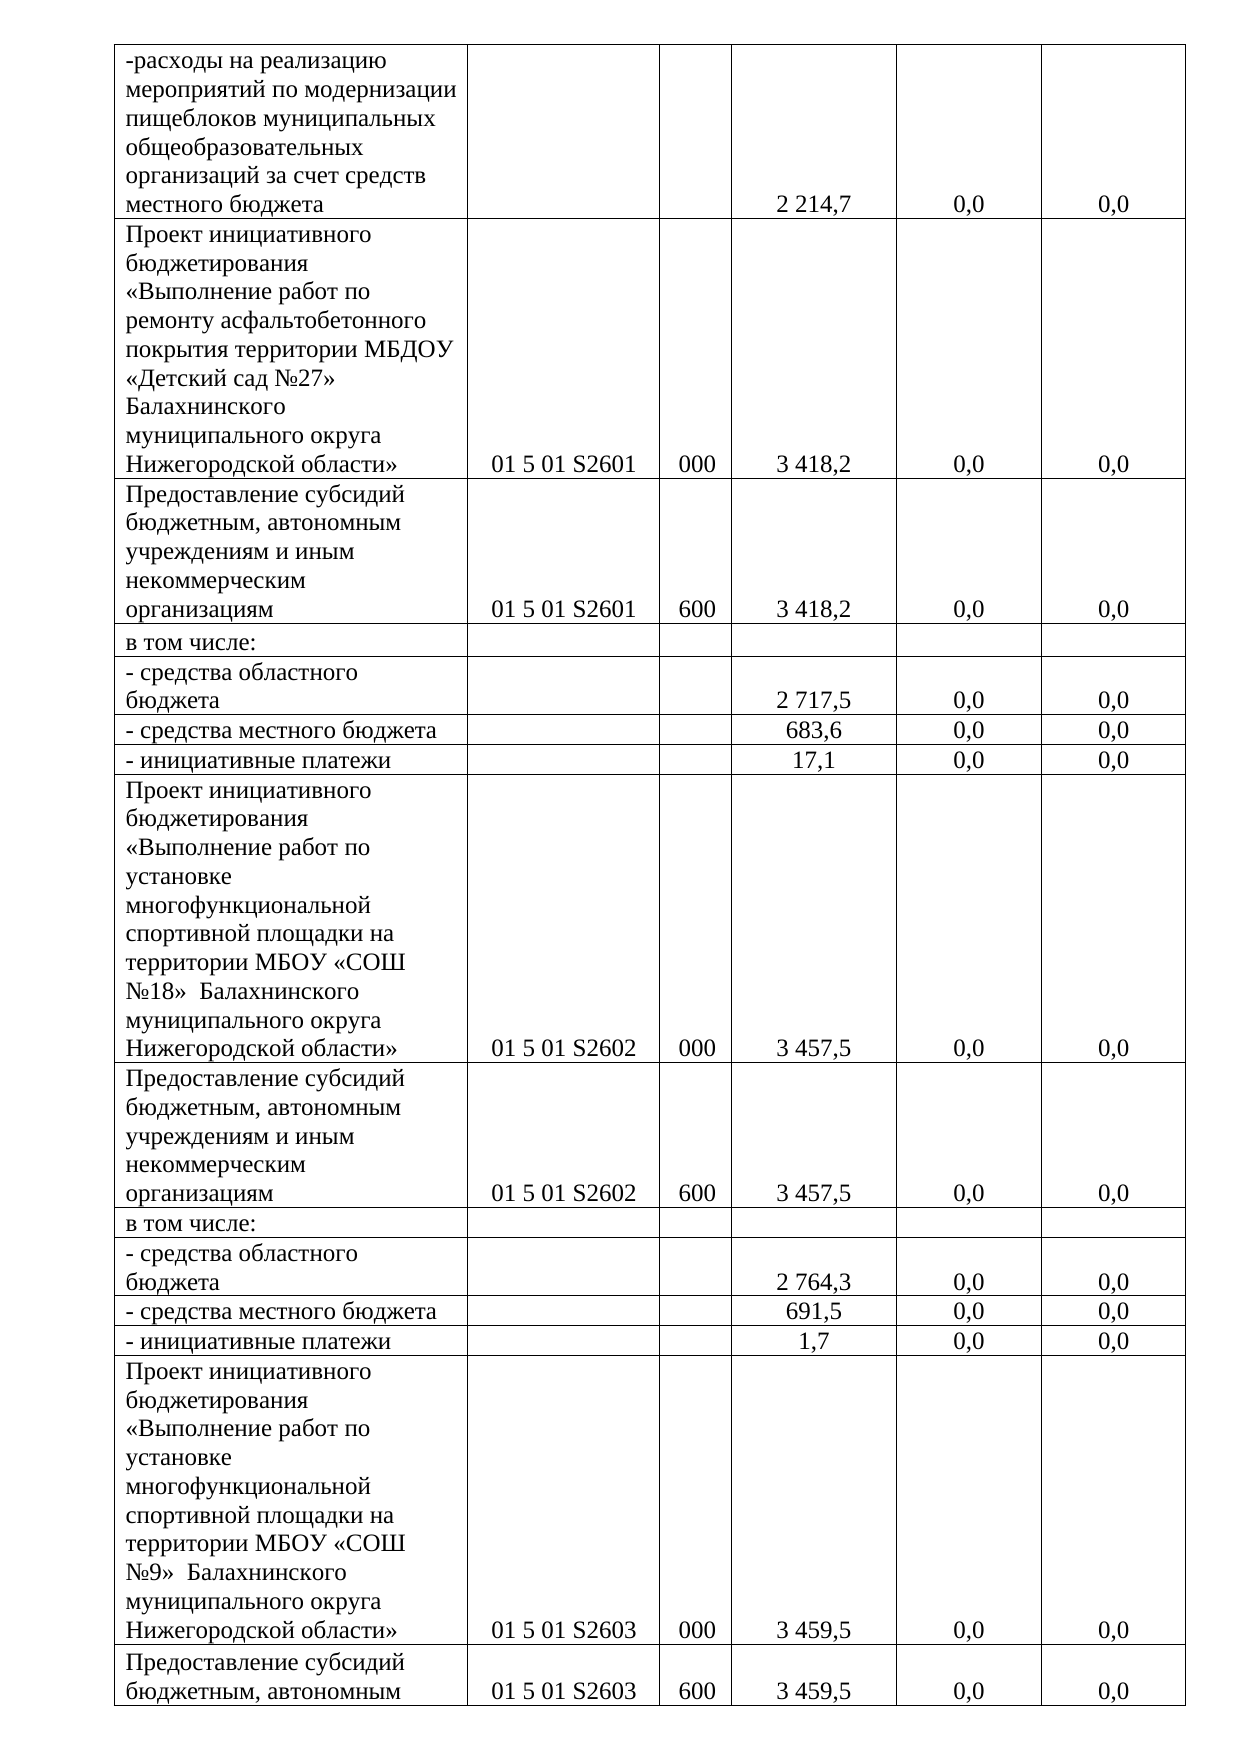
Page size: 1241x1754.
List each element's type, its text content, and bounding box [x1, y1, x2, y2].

table_cell 0,0 [1042, 1238, 1185, 1295]
table_cell [660, 1326, 731, 1355]
table_cell [660, 624, 731, 656]
table_cell 000 [660, 775, 731, 1062]
table_cell [468, 657, 659, 714]
table_cell [732, 624, 896, 656]
table_cell 0,0 [897, 1326, 1041, 1355]
table_cell в том числе: [115, 1208, 467, 1237]
table_cell 01 5 01 S2602 [468, 775, 659, 1062]
table_cell [660, 657, 731, 714]
table_cell 683,6 [732, 715, 896, 744]
table_cell 01 5 01 S2603 [468, 1356, 659, 1643]
table_cell 3 459,5 [732, 1645, 896, 1704]
table_cell 3 418,2 [732, 219, 896, 478]
table_cell [660, 1208, 731, 1237]
table_cell - инициативные платежи [115, 745, 467, 774]
table_cell [660, 1238, 731, 1295]
table_cell - средства местного бюджета [115, 1296, 467, 1325]
table_cell 2 764,3 [732, 1238, 896, 1295]
table_cell 3 418,2 [732, 479, 896, 622]
table_cell в том числе: [115, 624, 467, 656]
table_cell 2 214,7 [732, 45, 896, 218]
table_cell 600 [660, 479, 731, 622]
table_cell [468, 715, 659, 744]
table_cell -расходы на реализацию мероприятий по модернизации пищеблоков муниципальных общеобразовательных организаций за счет средств местного бюджета [115, 45, 467, 218]
table_cell [660, 745, 731, 774]
table_cell 0,0 [897, 45, 1041, 218]
table_cell 691,5 [732, 1296, 896, 1325]
table_cell 000 [660, 219, 731, 478]
table_cell 0,0 [897, 1238, 1041, 1295]
table_cell [468, 745, 659, 774]
table_cell 0,0 [1042, 657, 1185, 714]
table_cell Проект инициативного бюджетирования «Выполнение работ по установке многофункциональной спортивной площадки на территории МБОУ «СОШ №9» Балахнинского муниципального округа Нижегородской области» [115, 1356, 467, 1643]
table_cell 01 5 01 S2601 [468, 479, 659, 622]
table_cell 0,0 [1042, 1645, 1185, 1704]
table_cell 17,1 [732, 745, 896, 774]
table_cell 0,0 [897, 479, 1041, 622]
table_cell 0,0 [897, 657, 1041, 714]
table_cell [660, 45, 731, 218]
table_cell 0,0 [1042, 1296, 1185, 1325]
table_cell 2 717,5 [732, 657, 896, 714]
table_cell 0,0 [1042, 745, 1185, 774]
table_cell Предоставление субсидий бюджетным, автономным учреждениям и иным некоммерческим организациям [115, 479, 467, 622]
table_cell [468, 624, 659, 656]
table_cell 0,0 [1042, 1063, 1185, 1207]
table_cell 0,0 [897, 1296, 1041, 1325]
table_cell Проект инициативного бюджетирования «Выполнение работ по ремонту асфальтобетонного покрытия территории МБДОУ «Детский сад №27» Балахнинского муниципального округа Нижегородской области» [115, 219, 467, 478]
table_cell [732, 1208, 896, 1237]
table_cell 000 [660, 1356, 731, 1643]
table_cell 600 [660, 1645, 731, 1704]
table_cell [115, 1645, 467, 1704]
table_cell - средства областного бюджета [115, 1238, 467, 1295]
table_cell 3 457,5 [732, 775, 896, 1062]
table_cell 0,0 [897, 1356, 1041, 1643]
table_cell - инициативные платежи [115, 1326, 467, 1355]
table_cell 0,0 [897, 219, 1041, 478]
table_cell 0,0 [1042, 219, 1185, 478]
table_cell 0,0 [1042, 1326, 1185, 1355]
table_cell 01 5 01 S2602 [468, 1063, 659, 1207]
table_cell [468, 1238, 659, 1295]
table_cell 01 5 01 S2603 [468, 1645, 659, 1704]
table_cell 600 [660, 1063, 731, 1207]
table_cell [468, 1296, 659, 1325]
table_cell [897, 624, 1041, 656]
table_cell 0,0 [897, 745, 1041, 774]
table_cell Проект инициативного бюджетирования «Выполнение работ по установке многофункциональной спортивной площадки на территории МБОУ «СОШ №18» Балахнинского муниципального округа Нижегородской области» [115, 775, 467, 1062]
table_cell 0,0 [1042, 1356, 1185, 1643]
table_cell [468, 1208, 659, 1237]
table_cell 1,7 [732, 1326, 896, 1355]
table_cell Предоставление субсидий бюджетным, автономным учреждениям и иным некоммерческим организациям [115, 1063, 467, 1207]
table_cell [897, 1208, 1041, 1237]
table_cell 0,0 [897, 1645, 1041, 1704]
table_cell 0,0 [1042, 775, 1185, 1062]
table_cell 0,0 [1042, 45, 1185, 218]
table_cell [468, 45, 659, 218]
table_cell 0,0 [897, 1063, 1041, 1207]
table_cell [660, 715, 731, 744]
table_cell 01 5 01 S2601 [468, 219, 659, 478]
table_cell 0,0 [897, 775, 1041, 1062]
table_cell 0,0 [897, 715, 1041, 744]
table_cell 3 459,5 [732, 1356, 896, 1643]
table_cell [1042, 1208, 1185, 1237]
table_cell [468, 1326, 659, 1355]
table_cell 0,0 [1042, 715, 1185, 744]
table_cell - средства областного бюджета [115, 657, 467, 714]
table_cell - средства местного бюджета [115, 715, 467, 744]
table_cell [660, 1296, 731, 1325]
table_cell [1042, 624, 1185, 656]
table_cell 3 457,5 [732, 1063, 896, 1207]
table_cell 0,0 [1042, 479, 1185, 622]
